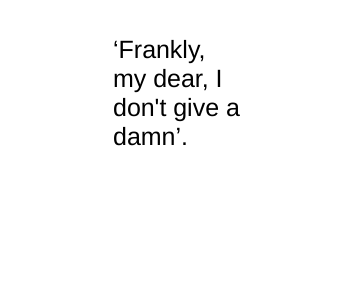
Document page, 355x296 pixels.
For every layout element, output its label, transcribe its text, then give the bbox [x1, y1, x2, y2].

text ‘Frankly, my dear, I don't give a damn’. [113, 35, 242, 150]
